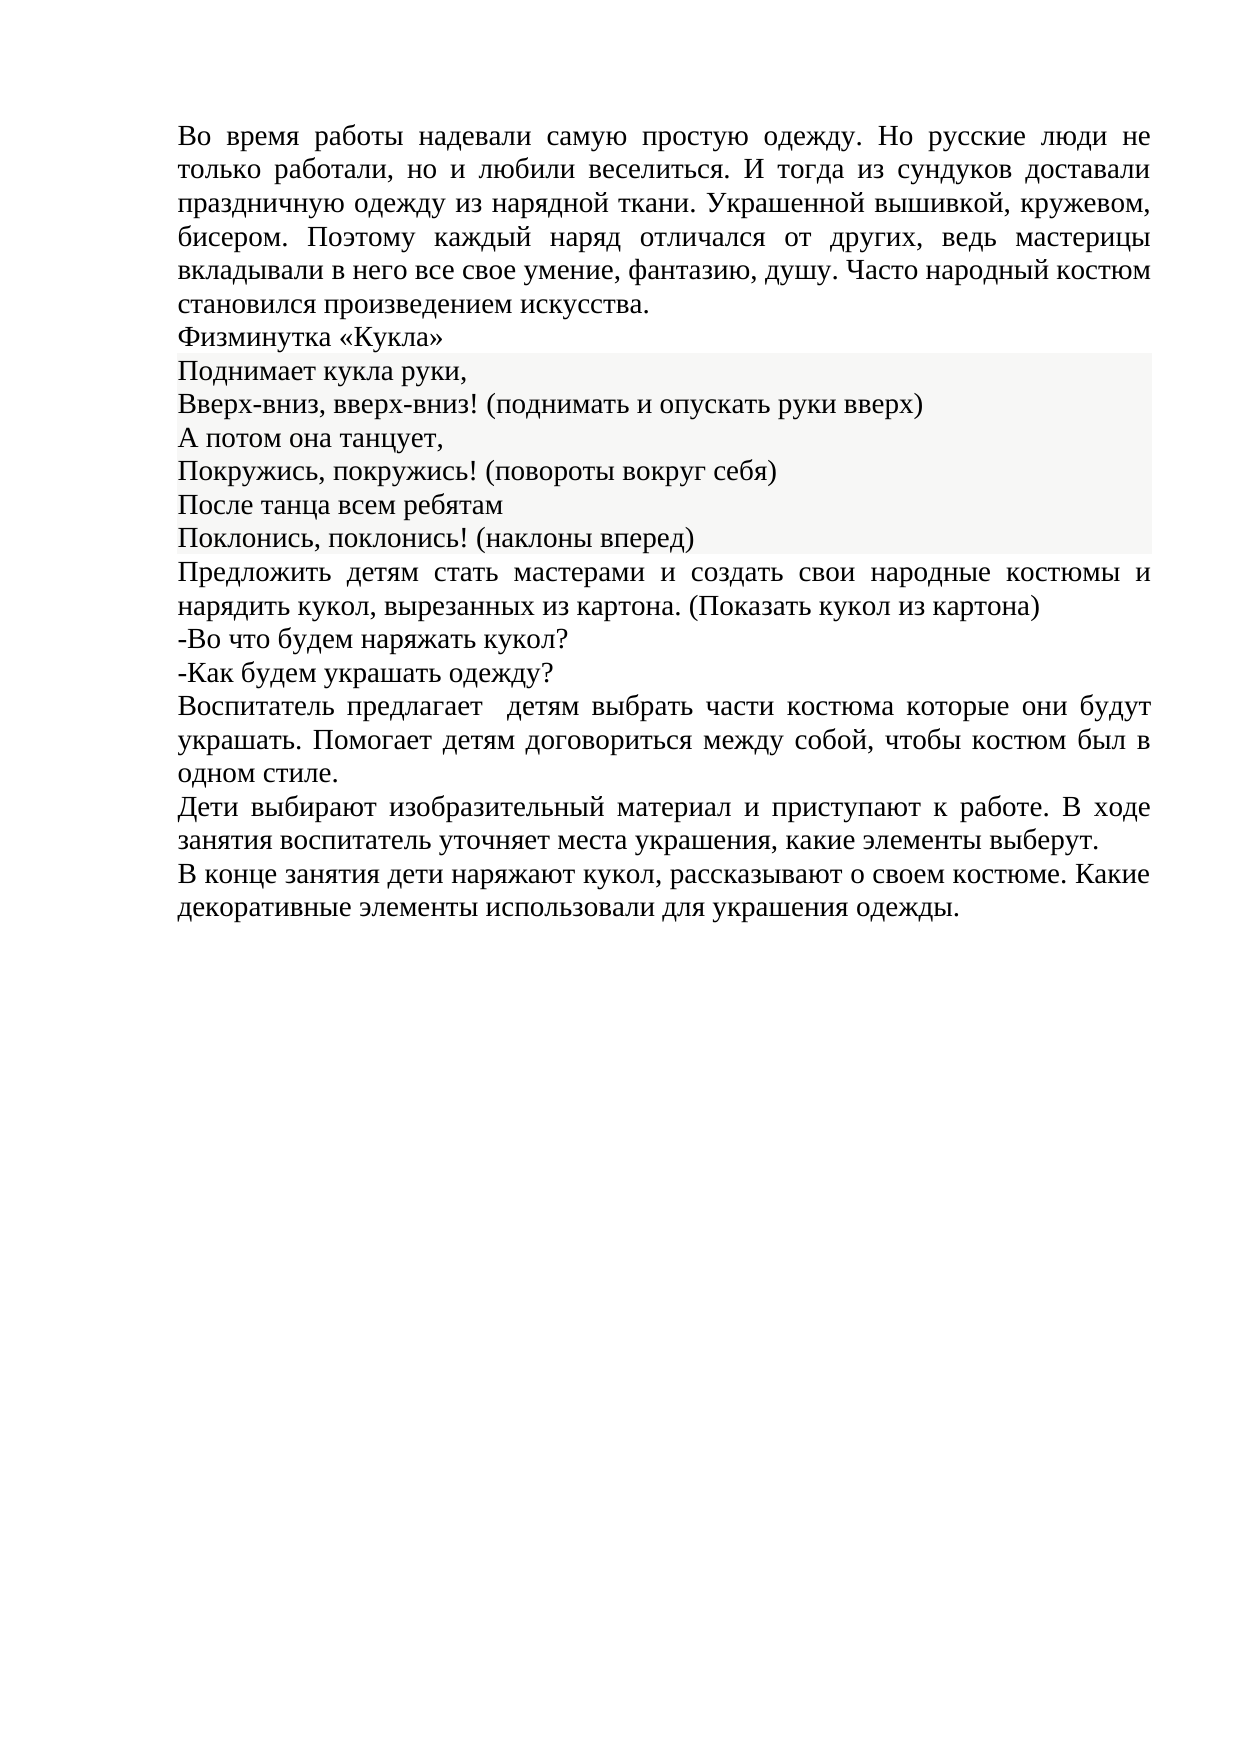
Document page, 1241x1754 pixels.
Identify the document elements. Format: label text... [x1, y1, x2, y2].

text После танца всем ребятам [177, 487, 1152, 521]
text В конце занятия дети наряжают кукол, рассказывают о своем костюме. Какие декоративные элементы использовали для украшения одежды. [177, 856, 1152, 923]
text Поклонись, поклонись! (наклоны вперед) [177, 521, 1152, 554]
text Предложить детям стать мастерами и создать свои народные костюмы и нарядить кукол, вырезанных из картона. (Показать кукол из картона) [177, 554, 1152, 621]
text Физминутка «Кукла» [177, 319, 1152, 353]
text Вверх-вниз, вверх-вниз! (поднимать и опускать руки вверх) [177, 386, 1152, 420]
text Поднимает кукла руки, [177, 353, 1152, 386]
text А потом она танцует, [177, 420, 1152, 453]
text Дети выбирают изобразительный материал и приступают к работе. В ходе занятия воспитатель уточняет места украшения, какие элементы выберут. [177, 789, 1152, 856]
text Во время работы надевали самую простую одежду. Но русские люди не только работали, но и любили веселиться. И тогда из сундуков доставали праздничную одежду из нарядной ткани. Украшенной вышивкой, кружевом, бисером. Поэтому каждый наряд отличался от других, ведь мастерицы вкладывали в него все свое умение, фантазию, душу. Часто народный костюм становился произведением искусства. [177, 118, 1152, 319]
text -Как будем украшать одежду? [177, 655, 1152, 688]
text Воспитатель предлагает детям выбрать части костюма которые они будут украшать. Помогает детям договориться между собой, чтобы костюм был в одном стиле. [177, 688, 1152, 789]
text -Во что будем наряжать кукол? [177, 621, 1152, 655]
text Покружись, покружись! (повороты вокруг себя) [177, 453, 1152, 487]
